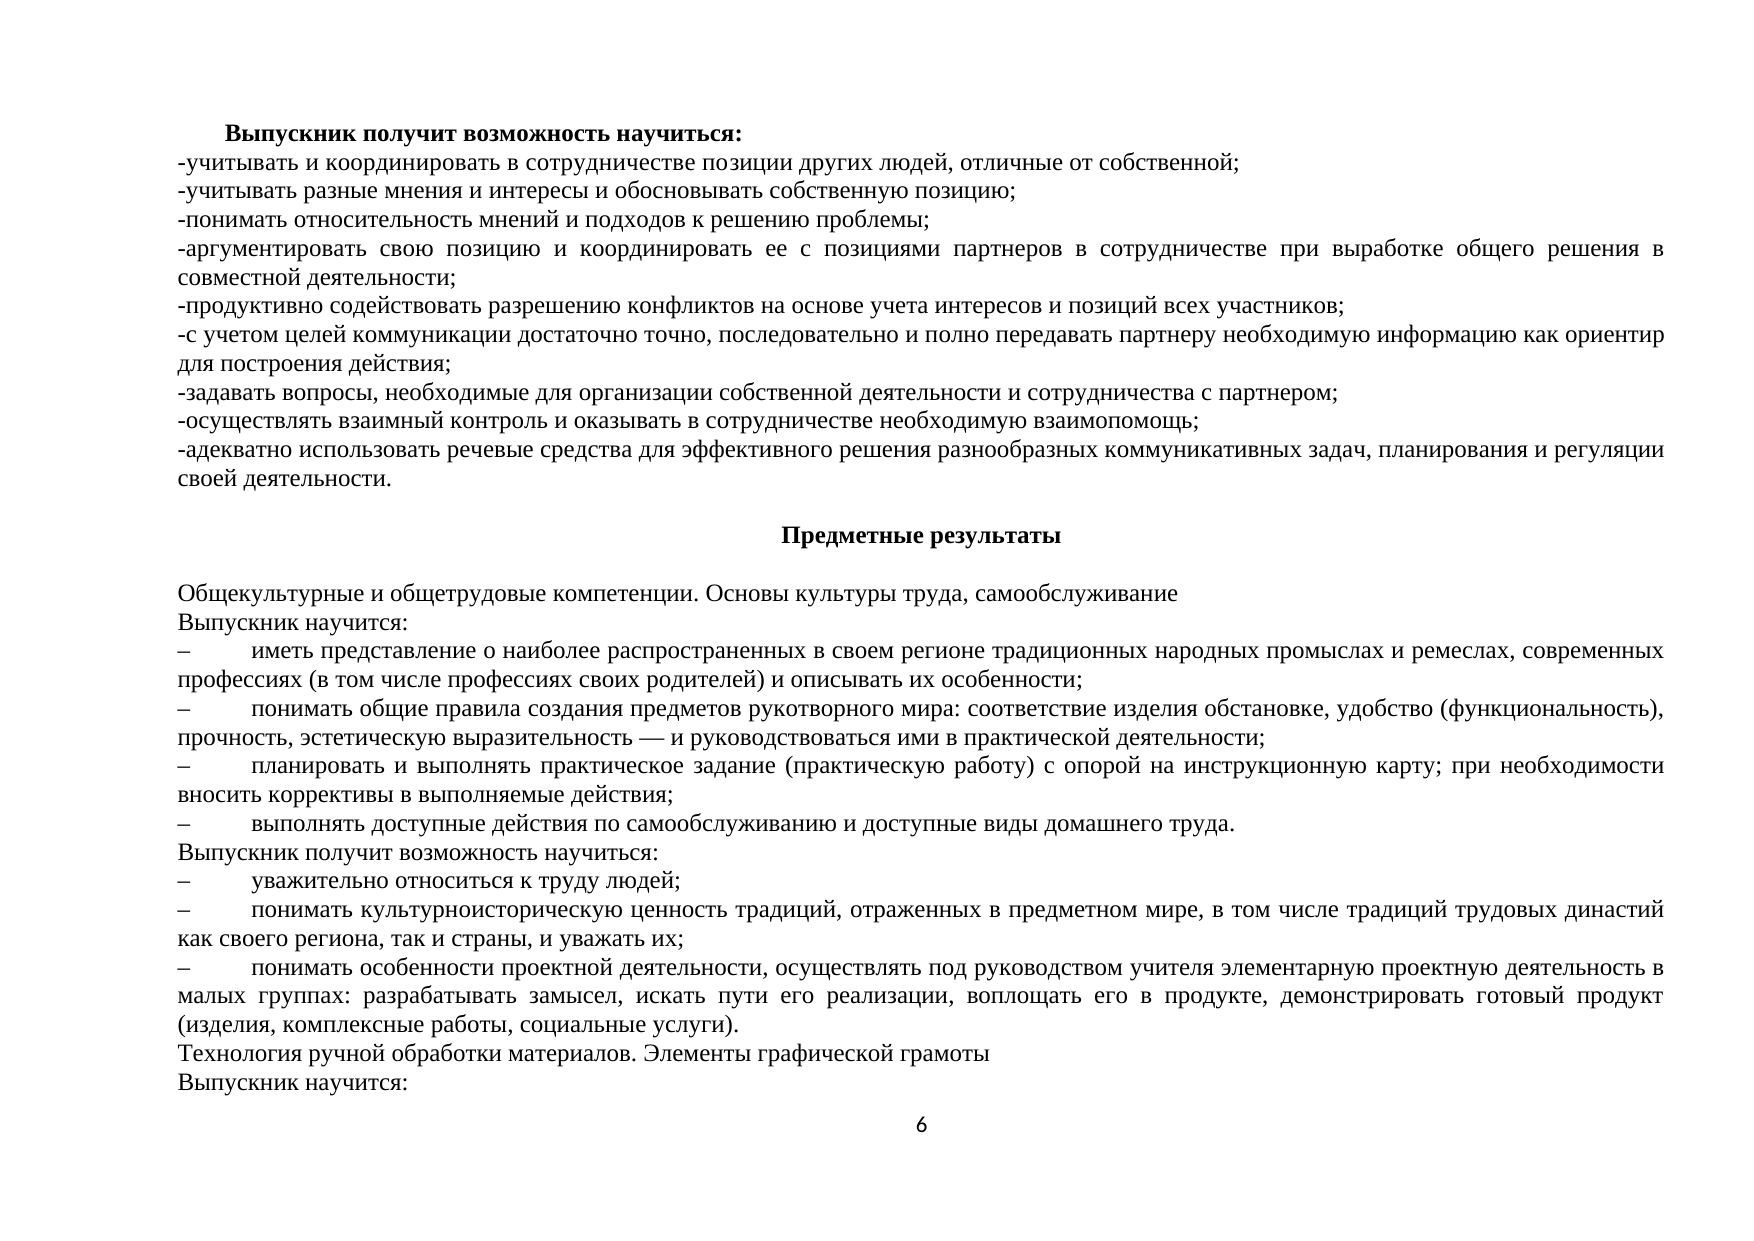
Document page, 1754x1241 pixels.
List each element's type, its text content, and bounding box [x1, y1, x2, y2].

text – понимать особенности проектной деятельности, осуществлять под руководством учителя элементарную проектную деятельность в малых группах: разрабатывать замысел, искать пути его реализации, воплощать его в продукте, демонстрировать готовый продукт (изделия, комплексные работы, социальные услуги). [177, 952, 1665, 1038]
text Выпускник научится: [177, 607, 1665, 636]
text Предметные результаты [177, 521, 1665, 549]
text -понимать относительность мнений и подходов к решению проблемы; [177, 204, 1665, 233]
text – понимать культурно­историческую ценность традиций, отраженных в предметном мире, в том числе традиций трудовых династий как своего региона, так и страны, и уважать их; [177, 894, 1665, 952]
text Выпускник получит возможность научиться: [177, 118, 1665, 147]
text – иметь представление о наиболее распространенных в своем регионе традиционных народных промыслах и ремеслах, современных профессиях (в том числе профессиях своих родителей) и описывать их особенности; [177, 636, 1665, 693]
text -задавать вопросы, необходимые для организации собственной деятельности и сотрудничества с партнером; [177, 377, 1665, 406]
text Выпускник научится: [177, 1067, 1665, 1096]
text -осуществлять взаимный контроль и оказывать в сотрудничестве необходимую взаимопомощь; [177, 406, 1665, 434]
text – понимать общие правила создания предметов рукотворного мира: соответствие изделия обстановке, удобство (функциональность), прочность, эстетическую выразительность — и руководствоваться ими в практической деятельности; [177, 693, 1665, 751]
text – выполнять доступные действия по самообслуживанию и доступные виды домашнего труда. [177, 808, 1665, 837]
text -адекватно использовать речевые средства для эффективного решения разнообразных коммуникативных задач, планирования и регуляции своей деятельности. [177, 434, 1665, 492]
text -учитывать разные мнения и интересы и обосновывать собственную позицию; [177, 176, 1665, 204]
text -продуктивно содействовать разрешению конфликтов на основе учета интересов и позиций всех участников; [177, 291, 1665, 319]
text – планировать и выполнять практическое задание (практическую работу) с опорой на инструкционную карту; при необходимости вносить коррективы в выполняемые действия; [177, 751, 1665, 808]
text Выпускник получит возможность научиться: [177, 837, 1665, 866]
text Общекультурные и общетрудовые компетенции. Основы культуры труда, самообслуживание [177, 578, 1665, 607]
text -учитывать и координировать в сотрудничестве позиции других людей, отличные от собственной; [177, 147, 1665, 176]
text -с учетом целей коммуникации достаточно точно, последовательно и полно передавать партнеру необходимую информацию как ориентир для построения действия; [177, 319, 1665, 377]
text – уважительно относиться к труду людей; [177, 866, 1665, 894]
text -аргументировать свою позицию и координировать ее с позициями партнеров в сотрудничестве при выработке общего решения в совместной деятельности; [177, 233, 1665, 291]
text Технология ручной обработки материалов. Элементы графической грамоты [177, 1038, 1665, 1067]
